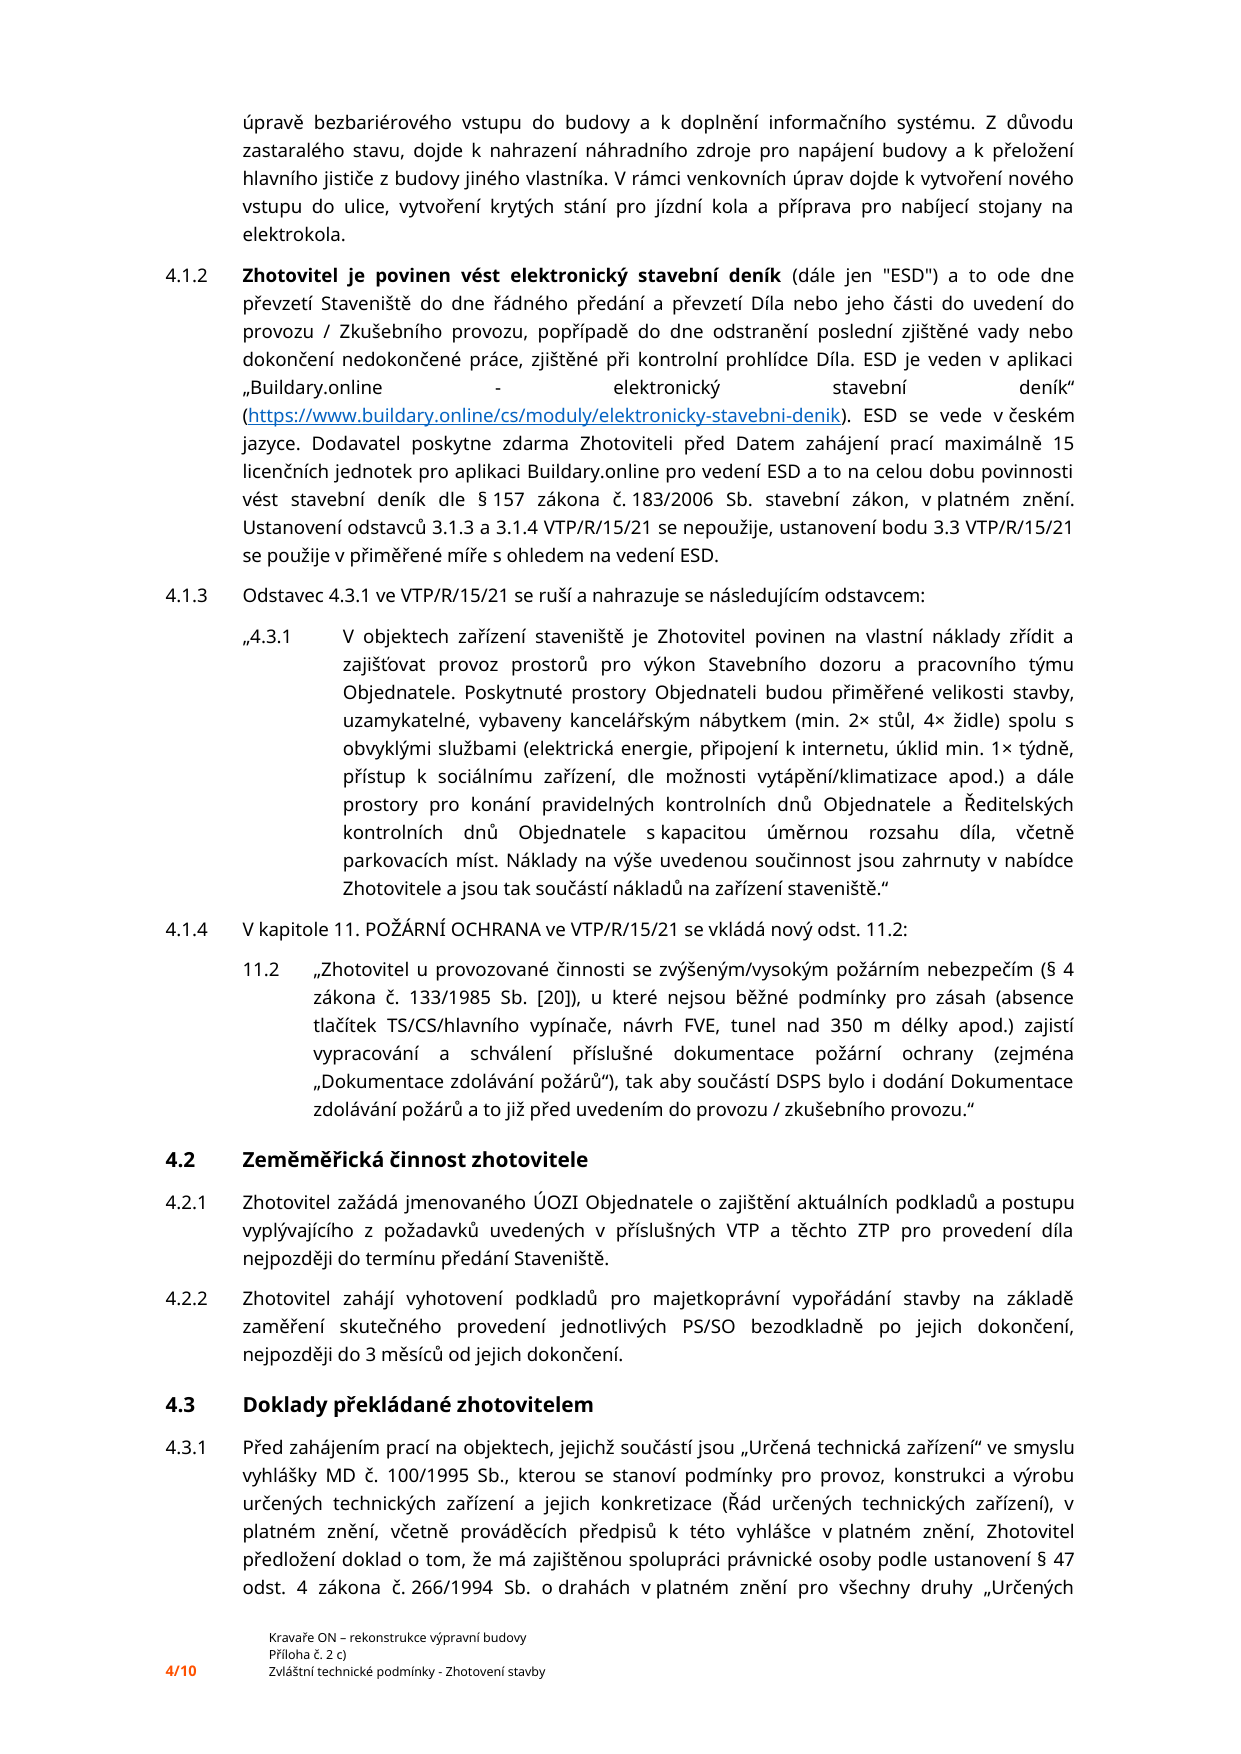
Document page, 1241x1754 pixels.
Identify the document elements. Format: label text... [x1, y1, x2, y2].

text Odstavec 4.3.1 ve VTP/R/15/21 se ruší a nahrazuje se následujícím odstavcem: [165, 583, 1075, 608]
text Doklady překládané zhotovitelem [165, 1391, 1075, 1419]
list Zhotovitel zahájí vyhotovení podkladů pro majetkoprávní vypořádání stavby na základě zaměření skutečného provedení jednotlivých PS/SO bezodkladně po jejich dokončení, nejpozději do 3 měsíců od jejich dokončení. [165, 1286, 1075, 1367]
list Zhotovitel zažádá jmenovaného ÚOZI Objednatele o zajištění aktuálních podkladů a postupu vyplývajícího z požadavků uvedených v příslušných VTP a těchto ZTP pro provedení díla nejpozději do termínu předání Staveniště. [165, 1189, 1075, 1271]
text 11.2 „Zhotovitel u provozované činnosti se zvýšeným/vysokým požárním nebezpečím (§ 4 zákona č. 133/1985 Sb. [20]), u které nejsou běžné podmínky pro zásah (absence tlačítek TS/CS/hlavního vypínače, návrh FVE, tunel nad 350 m délky apod.) zajistí vypracování a schválení příslušné dokumentace požární ochrany (zejména „Dokumentace zdolávání požárů“), tak aby součástí DSPS bylo i dodání Dokumentace zdolávání požárů a to již před uvedením do provozu / zkušebního provozu.“ [242, 956, 1075, 1122]
text Zhotovitel je povinen vést elektronický stavební deník (dále jen "ESD") a to ode dne převzetí Staveniště do dne řádného předání a převzetí Díla nebo jeho části do uvedení do provozu / Zkušebního provozu, popřípadě do dne odstranění poslední zjištěné vady nebo dokončení nedokončené práce, zjištěné při kontrolní prohlídce Díla. ESD je veden v aplikaci „Buildary.online - elektronický stavební deník“ (https://www.buildary.online/cs/moduly/elektronicky-stavebni-denik). ESD se vede v českém jazyce. Dodavatel poskytne zdarma Zhotoviteli před Datem zahájení prací maximálně 15 licenčních jednotek pro aplikaci Buildary.online pro vedení ESD a to na celou dobu povinnosti vést stavební deník dle § 157 zákona č. 183/2006 Sb. stavební zákon, v platném znění. Ustanovení odstavců 3.1.3 a 3.1.4 VTP/R/15/21 se nepoužije, ustanovení bodu 3.3 VTP/R/15/21 se použije v přiměřené míře s ohledem na vedení ESD. [165, 262, 1075, 568]
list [165, 1434, 1075, 1600]
text „4.3.1 V objektech zařízení staveniště je Zhotovitel povinen na vlastní náklady zřídit a zajišťovat provoz prostorů pro výkon Stavebního dozoru a pracovního týmu Objednatele. Poskytnuté prostory Objednateli budou přiměřené velikosti stavby, uzamykatelné, vybaveny kancelářským nábytkem (min. 2× stůl, 4× židle) spolu s obvyklými službami (elektrická energie, připojení k internetu, úklid min. 1× týdně, přístup k sociálnímu zařízení, dle možnosti vytápění/klimatizace apod.) a dále prostory pro konání pravidelných kontrolních dnů Objednatele a Ředitelských kontrolních dnů Objednatele s kapacitou úměrnou rozsahu díla, včetně parkovacích míst. Náklady na výše uvedenou součinnost jsou zahrnuty v nabídce Zhotovitele a jsou tak součástí nákladů na zařízení staveniště.“ [242, 623, 1075, 901]
list V kapitole 11. POŽÁRNÍ OCHRANA ve VTP/R/15/21 se vkládá nový odst. 11.2: [165, 916, 1075, 941]
list Zeměměřická činnost zhotovitele [165, 1145, 1075, 1174]
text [165, 109, 1075, 247]
